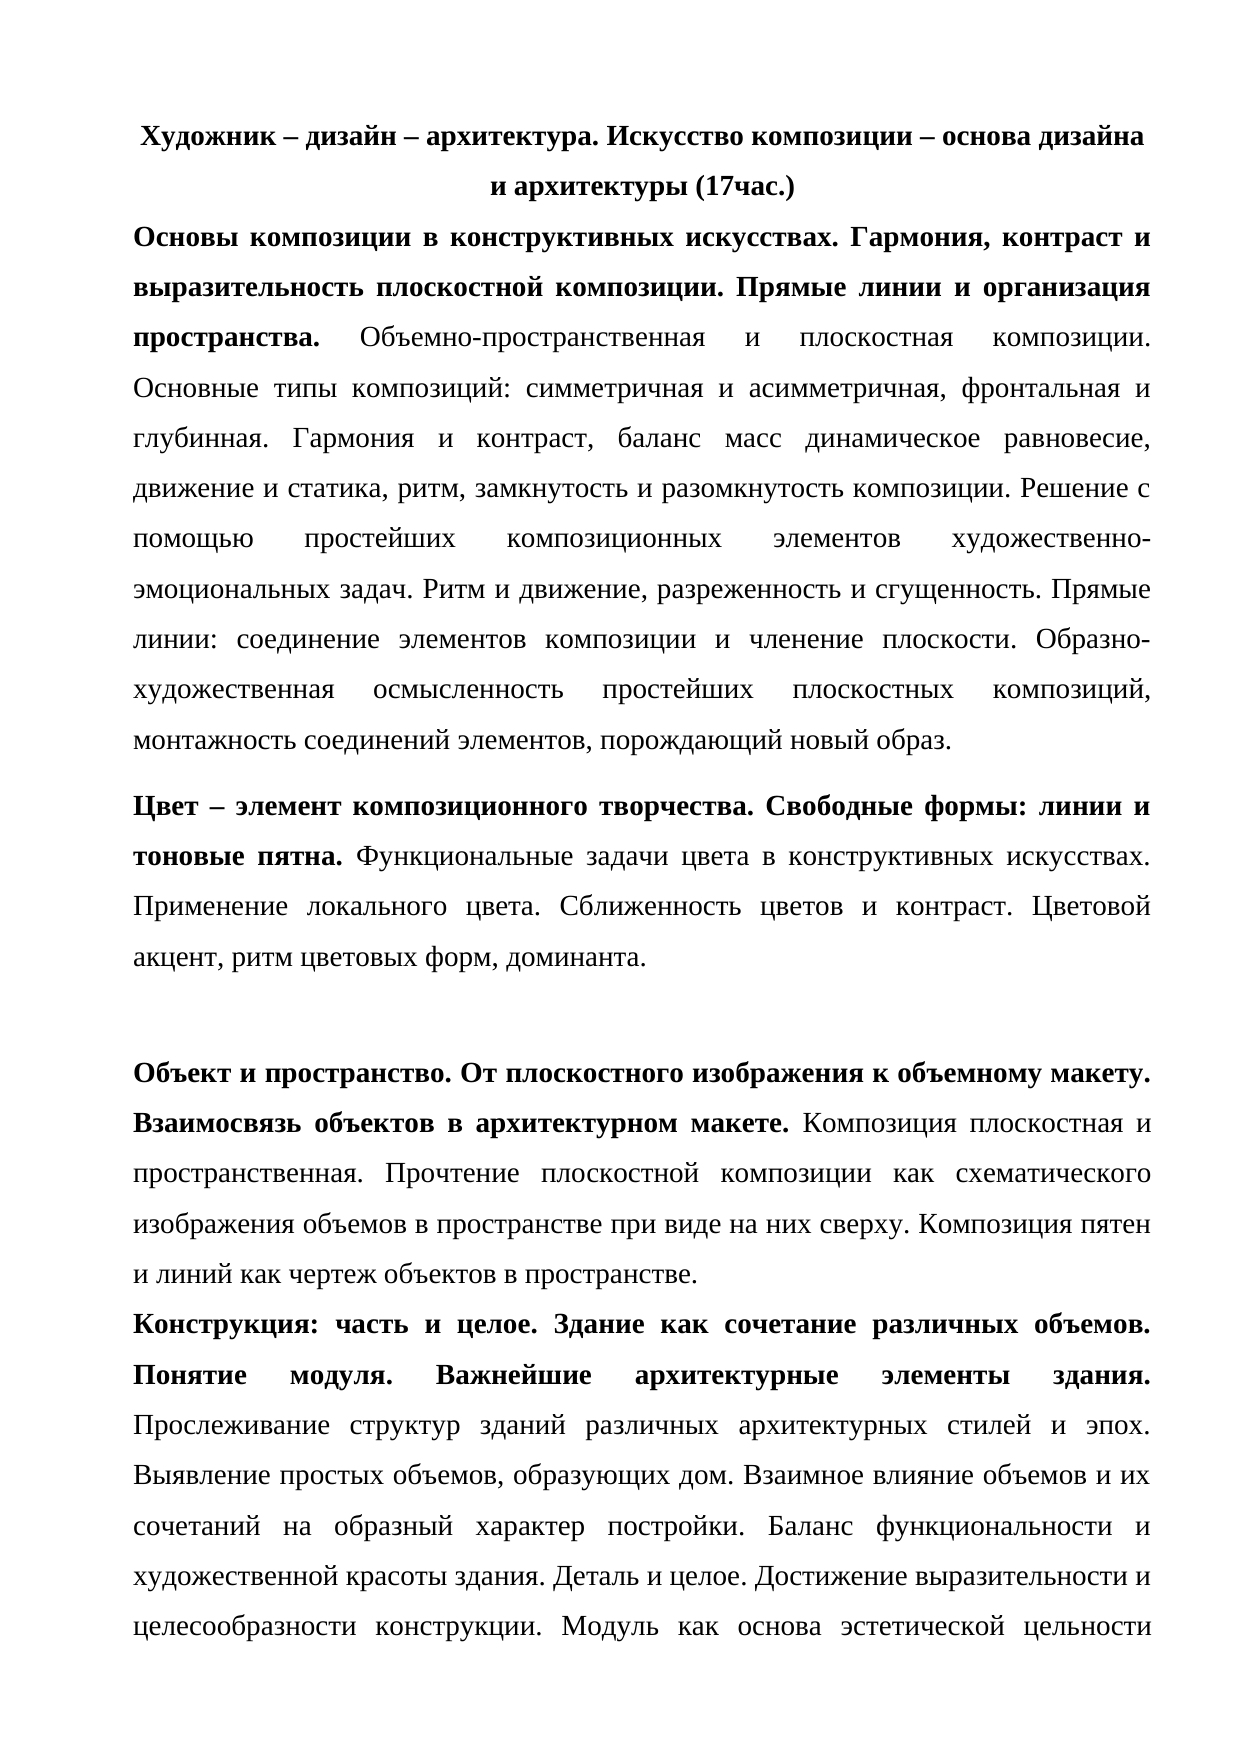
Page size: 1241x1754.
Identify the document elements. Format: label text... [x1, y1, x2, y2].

text Основы композиции в конструктивных искусствах. Гармония, контраст и выразительность плоскостной композиции. Прямые линии и организация пространства. Объемно-пространственная и плоскостная композиции. Основные типы композиций: симметричная и асимметричная, фронтальная и глубинная. Гармония и контраст, баланс масс динамическое равновесие, движение и статика, ритм, замкнутость и разомкнутость композиции. Решение с помощью простейших композиционных элементов художественно-эмоциональных задач. Ритм и движение, разреженность и сгущенность. Прямые линии: соединение элементов композиции и членение плоскости. Образно-художественная осмысленность простейших плоскостных композиций, монтажность соединений элементов, порождающий новый образ. [133, 219, 1152, 755]
text Цвет – элемент композиционного творчества. Свободные формы: линии и тоновые пятна. Функциональные задачи цвета в конструктивных искусствах. Применение локального цвета. Сближенность цветов и контраст. Цветовой акцент, ритм цветовых форм, доминанта. [133, 788, 1152, 972]
text Художник – дизайн – архитектура. Искусство композиции – основа дизайна и архитектуры (17час.) [133, 118, 1152, 202]
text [133, 1307, 1152, 1642]
text Объект и пространство. От плоскостного изображения к объемному макету. Взаимосвязь объектов в архитектурном макете. Композиция плоскостная и пространственная. Прочтение плоскостной композиции как схематического изображения объемов в пространстве при виде на них сверху. Композиция пятен и линий как чертеж объектов в пространстве. [133, 1055, 1152, 1290]
